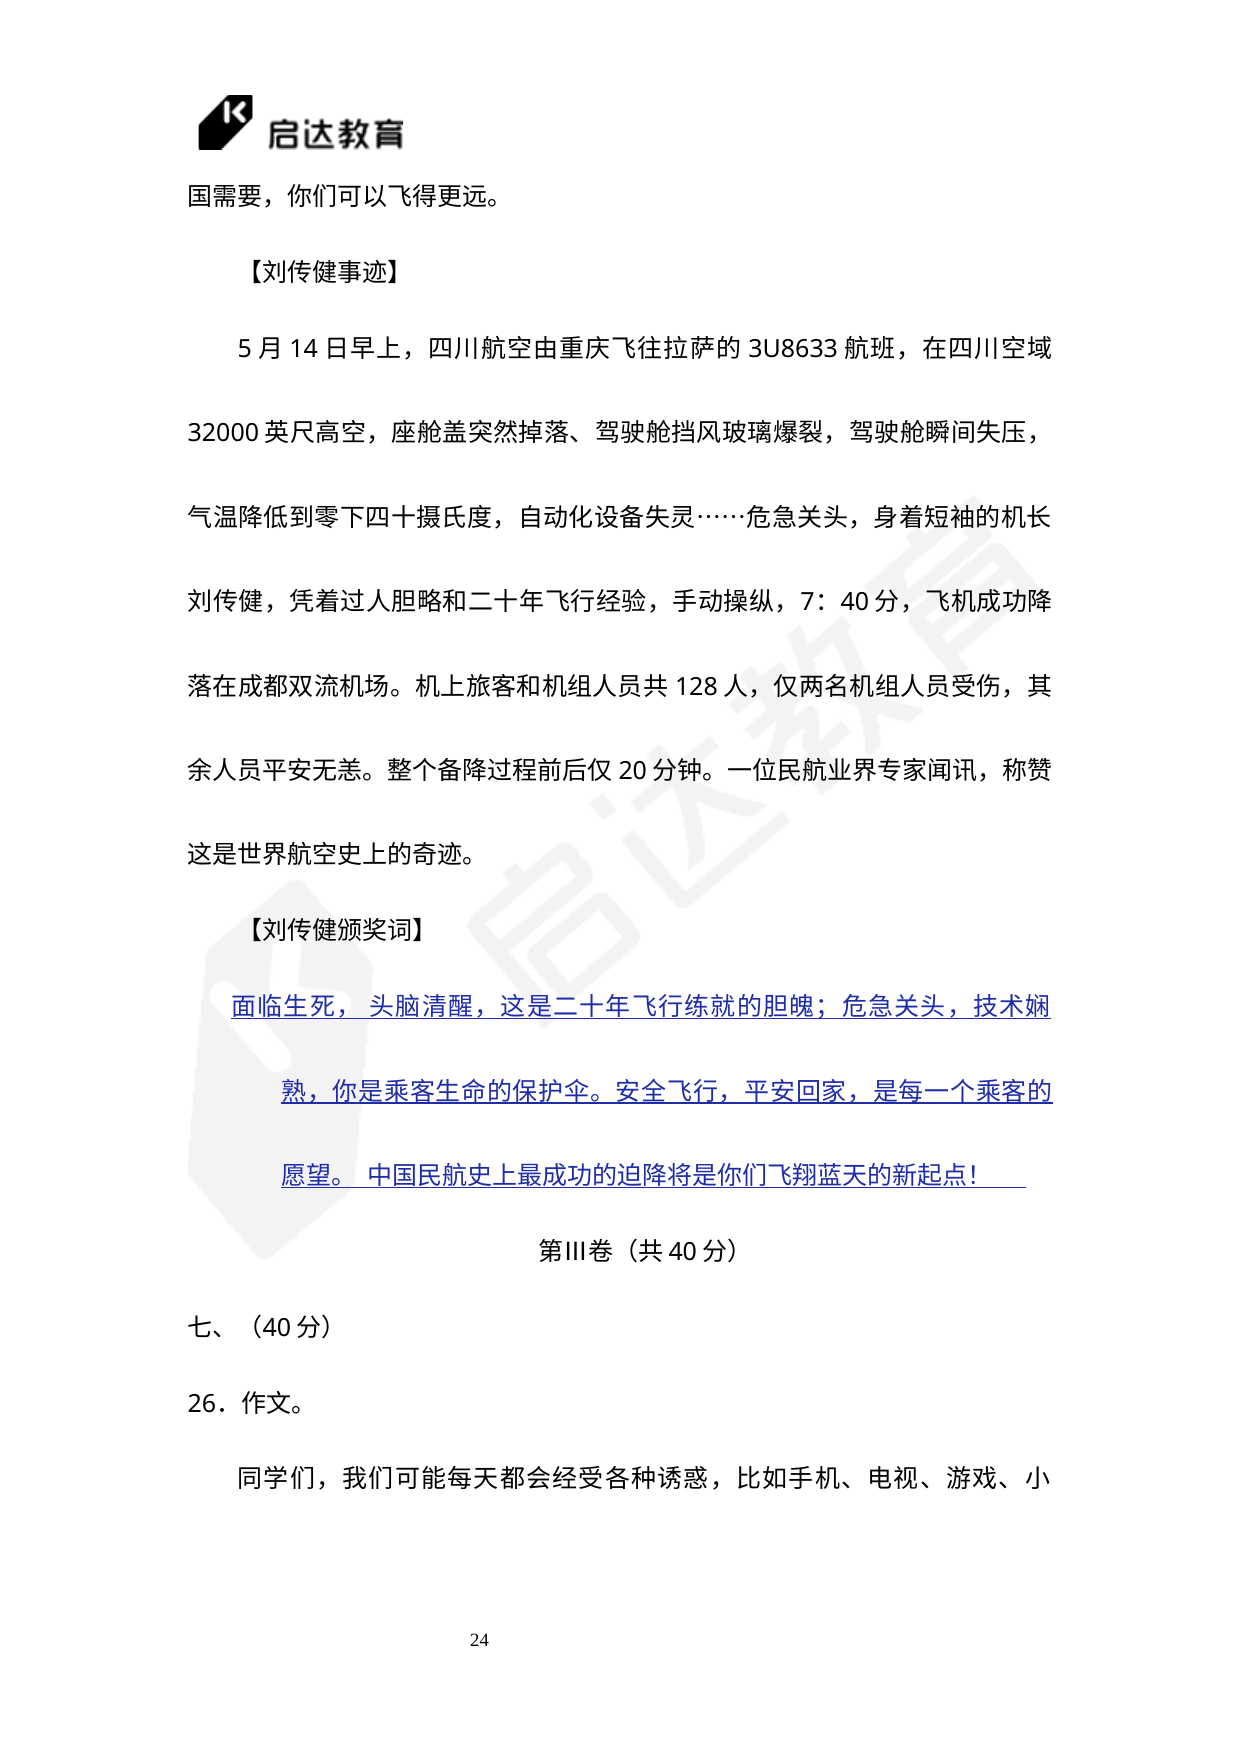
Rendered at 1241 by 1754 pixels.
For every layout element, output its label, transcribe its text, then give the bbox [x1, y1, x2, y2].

text 第Ⅲ卷（共40分） [187, 1217, 1053, 1282]
text 【刘传健颁奖词】 [187, 896, 1053, 961]
text 同学们，我们可能每天都会经受各种诱惑，比如手机、电视、游戏、小说，或者舒造的被窝、同伴的邀约；我们可能每天都需要战胜懒惰、懈懈怠、放纵、浮躁、暴躁的自己。成功属于自制的人，自由只给自律的人。 [187, 1444, 1053, 1509]
text 七、（40分） [187, 1293, 1053, 1358]
text 面临生死， 头脑清醒，这是二十年飞行练就的胆魄；危急关头，技术娴熟，你是乘客生命的保护伞。安全飞行，平安回家，是每一个乘客的愿望。 中国民航史上最成功的迫降将是你们飞翔蓝天的新起点！ [231, 972, 1053, 1206]
picture [198, 95, 404, 150]
text 脱翎换羽，展翅高飞，这是大国利器。穿越海峡，空巡黄岩，你为祖国的战机填上一抹太平洋的蓝。巡天掠海，为国仗剑，强军兴军的锐一代。只要祖国需要，你们可以飞得更远。 [187, 162, 1053, 227]
text 【刘传健事迹】 [187, 238, 1053, 303]
text 5月14日早上，四川航空由重庆飞往拉萨的3U8633航班，在四川空域32000英尺高空，座舱盖突然掉落、驾驶舱挡风玻璃爆裂，驾驶舱瞬间失压，气温降低到零下四十摄氏度，自动化设备失灵……危急关头，身着短袖的机长刘传健，凭着过人胆略和二十年飞行经验，手动操纵，7：40分，飞机成功降落在成都双流机场。机上旅客和机组人员共128人，仅两名机组人员受伤，其余人员平安无恙。整个备降过程前后仅20分钟。一位民航业界专家闻讯，称赞这是世界航空史上的奇迹。 [187, 314, 1053, 886]
text 26．作文。 [187, 1369, 1053, 1434]
